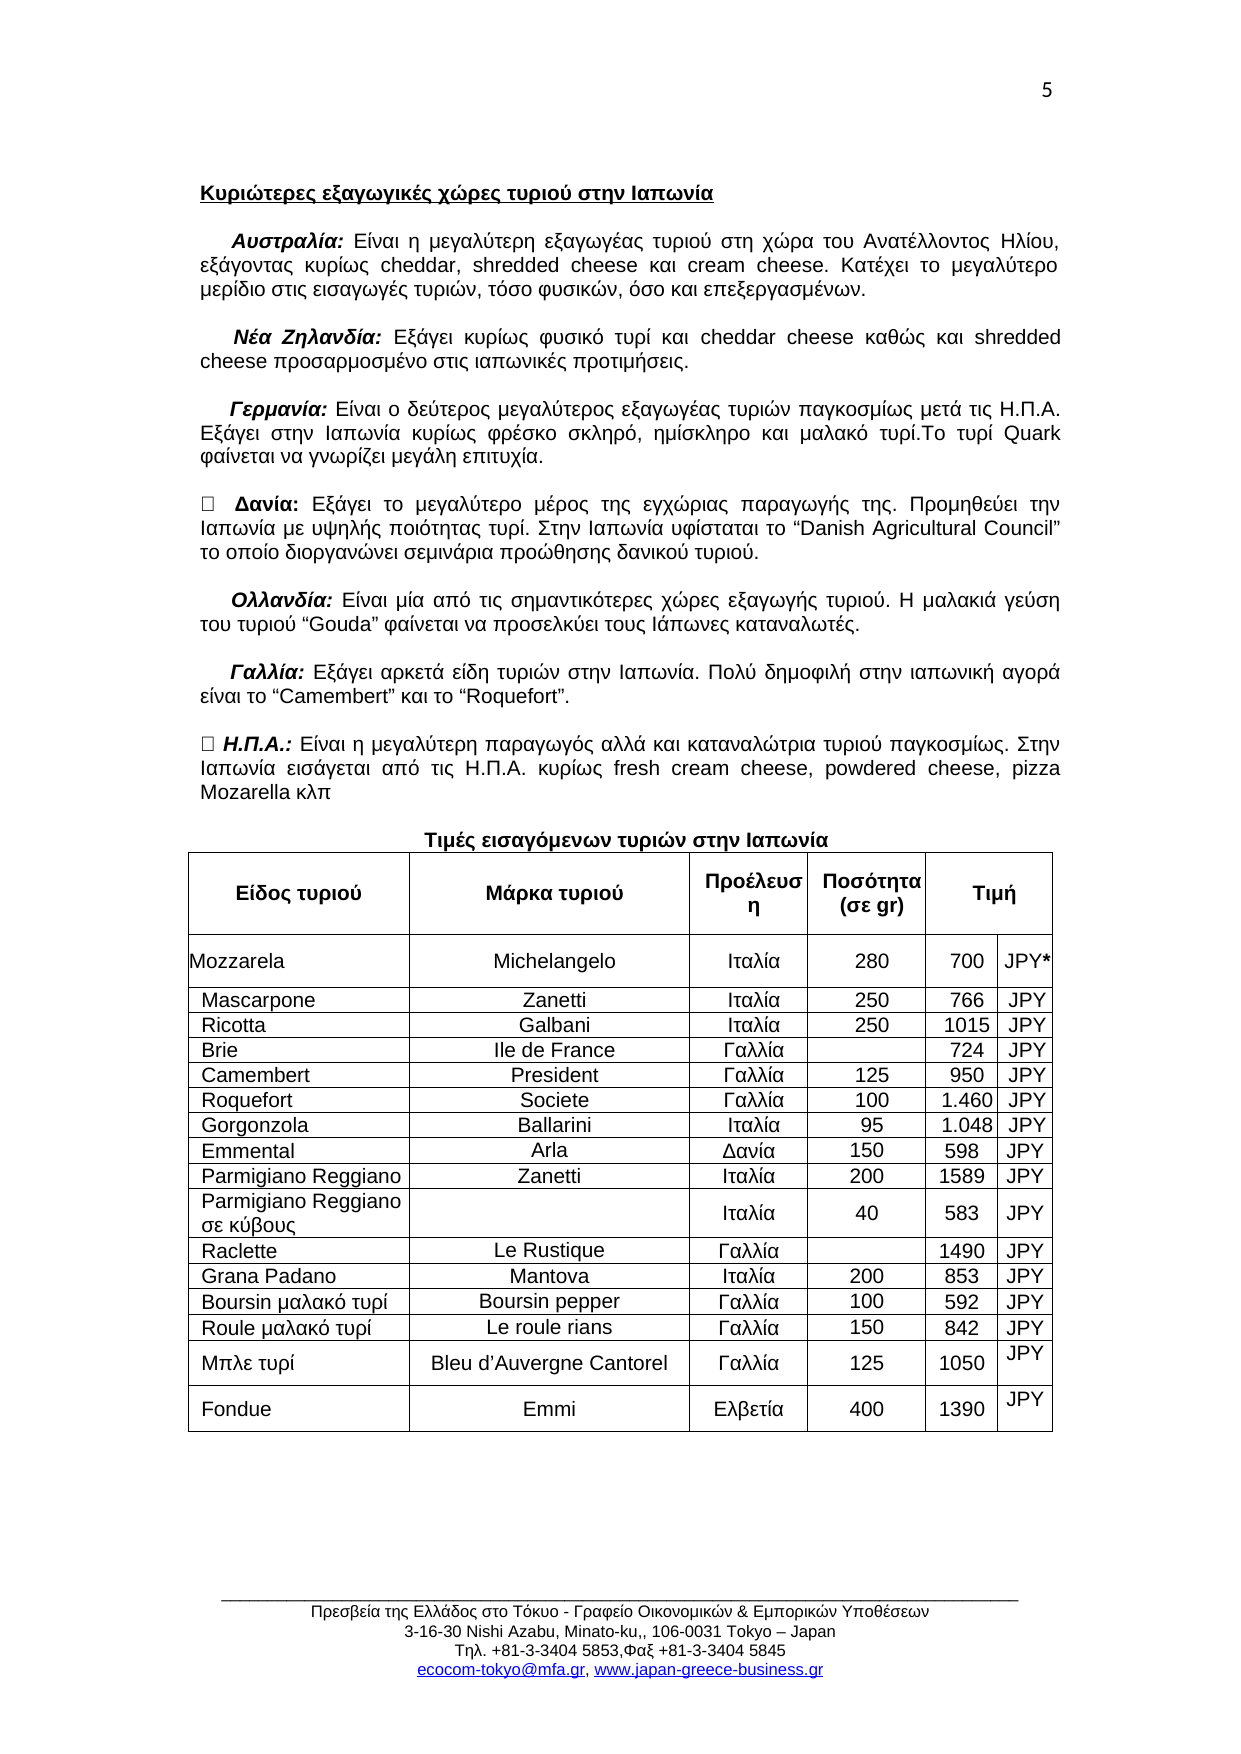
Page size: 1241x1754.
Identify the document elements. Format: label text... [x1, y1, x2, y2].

table_cell JPY [998, 1264, 1052, 1288]
table_cell 125 [808, 1063, 925, 1087]
table_cell Raclette [189, 1238, 409, 1263]
table_cell 100 [808, 1289, 925, 1314]
table_cell Parmigiano Reggiano [189, 1164, 409, 1188]
table_cell JPY [998, 1164, 1052, 1188]
table_header Τιμή [926, 853, 1052, 934]
table_cell Γαλλία [690, 1341, 807, 1385]
table_header Μάρκα τυριού [410, 853, 689, 934]
list Ολλανδία: Eίναι μία από τις σημαντικότερες χώρες εξαγωγής τυριού. Η μαλακιά γεύση του τυριού “Gouda” φαίνεται να προσελκύει τους Ιάπωνες καταναλωτές. [200, 588, 1062, 636]
table_cell Iταλία [690, 935, 807, 987]
table_cell JPY [998, 1315, 1052, 1339]
table_cell Ile de France [410, 1038, 689, 1062]
table_cell Γαλλία [690, 1315, 807, 1339]
table_cell Ιταλία [690, 1164, 807, 1188]
table_cell Parmigiano Reggiano σε κύβους [189, 1189, 409, 1237]
table_cell 592 [926, 1289, 997, 1314]
list Nέα Ζηλανδία: Εξάγει κυρίως φυσικό τυρί και cheddar cheese καθώς και shredded cheese προσαρμοσμένο στις ιαπωνικές προτιμήσεις. [200, 324, 1062, 372]
table_cell Μπλε τυρί [189, 1341, 409, 1385]
table_cell Galbani [410, 1013, 689, 1037]
table_cell JPY [998, 1289, 1052, 1314]
table_cell Zanetti [410, 1164, 689, 1188]
list Γερμανία: Είναι ο δεύτερος μεγαλύτερος εξαγωγέας τυριών παγκοσμίως μετά τις Η.Π.Α. Εξάγει στην Ιαπωνία κυρίως φρέσκο σκληρό, ημίσκληρο και μαλακό τυρί.Το τυρί Quark φαίνεται να γνωρίζει μεγάλη επιτυχία. [200, 396, 1062, 468]
table_cell 700 [926, 935, 997, 987]
table_cell 150 [808, 1138, 925, 1162]
table_cell Γαλλία [690, 1238, 807, 1263]
table_cell 200 [808, 1264, 925, 1288]
table_cell [808, 1238, 925, 1263]
table_cell JPY [998, 1138, 1052, 1162]
table_cell JPY [998, 1088, 1052, 1112]
table_header Προέλευση [690, 853, 807, 934]
table_header Ποσότητα (σε gr) [808, 853, 925, 934]
table_cell [808, 1038, 925, 1062]
table_cell Grana Padano [189, 1264, 409, 1288]
table_cell Γαλλία [690, 1088, 807, 1112]
table_cell 842 [926, 1315, 997, 1339]
table_cell Emmi [410, 1386, 689, 1431]
table_cell Ιταλία [690, 1113, 807, 1137]
table_cell 583 [926, 1189, 997, 1237]
table_cell 1050 [926, 1341, 997, 1385]
table_cell Bleu d’Auvergne Cantorel [410, 1341, 689, 1385]
table_cell 1.460 [926, 1088, 997, 1112]
table_cell Δανία [690, 1138, 807, 1162]
table_cell JPY [998, 1341, 1052, 1385]
table_cell 150 [808, 1315, 925, 1339]
table_cell 853 [926, 1264, 997, 1288]
table_cell Camembert [189, 1063, 409, 1087]
table_cell 200 [808, 1164, 925, 1188]
table_cell Gorgonzola [189, 1113, 409, 1137]
table_cell Boursin pepper [410, 1289, 689, 1314]
table_cell JPY [998, 1238, 1052, 1263]
text Τιμές εισαγόμενων τυριών στην Ιαπωνία [200, 828, 1053, 852]
table_cell JPY* [998, 935, 1052, 987]
table_cell Le roule rians [410, 1315, 689, 1339]
table_cell Ricotta [189, 1013, 409, 1037]
table_cell President [410, 1063, 689, 1087]
table_cell Ballarini [410, 1113, 689, 1137]
table_cell 400 [808, 1386, 925, 1431]
table_cell 95 [808, 1113, 925, 1137]
table_cell 1.048 [926, 1113, 997, 1137]
table_cell Zanetti [410, 988, 689, 1012]
list Αυστραλία: Είναι η μεγαλύτερη εξαγωγέας τυριού στη χώρα του Ανατέλλοντος Ηλίου, εξάγοντας κυρίως cheddar, shredded cheese και cream cheese. Κατέχει το μεγαλύτερο μερίδιο στις εισαγωγές τυριών, τόσο φυσικών, όσο και επεξεργασμένων. [200, 229, 1059, 301]
table_cell 100 [808, 1088, 925, 1112]
table_cell JPY [998, 1189, 1052, 1237]
table_cell 40 [808, 1189, 925, 1237]
table_cell Michelangelo [410, 935, 689, 987]
table_cell 250 [808, 1013, 925, 1037]
table_cell Le Rustique [410, 1238, 689, 1263]
table_cell JPY [998, 1063, 1052, 1087]
list Γαλλία: Εξάγει αρκετά είδη τυριών στην Ιαπωνία. Πολύ δημοφιλή στην ιαπωνική αγορά είναι το “Camembert” και το “Roquefort”. [200, 660, 1062, 708]
table_cell 1015 [926, 1013, 997, 1037]
table_cell 280 [808, 935, 925, 987]
table_cell Arla [410, 1138, 689, 1162]
table_cell 1490 [926, 1238, 997, 1263]
table_cell 1589 [926, 1164, 997, 1188]
table_cell Brie [189, 1038, 409, 1062]
table_cell JPY [998, 1386, 1052, 1431]
table_cell [410, 1189, 689, 1237]
table_cell Ιταλία [690, 1013, 807, 1037]
table_cell Mozzarela [189, 935, 409, 987]
table_cell 724 [926, 1038, 997, 1062]
text Κυριώτερες εξαγωγικές χώρες τυριού στην Ιαπωνία [200, 181, 1053, 205]
table_header Eίδος τυριού [189, 853, 409, 934]
table_cell Mantova [410, 1264, 689, 1288]
table_cell JPY [998, 1038, 1052, 1062]
table_cell JPY [998, 988, 1052, 1012]
list Δανία: Εξάγει το μεγαλύτερο μέρος της εγχώριας παραγωγής της. Προμηθεύει την Ιαπωνία με υψηλής ποιότητας τυρί. Στην Ιαπωνία υφίσταται το “Danish Agricultural Council” το οποίο διοργανώνει σεμινάρια προώθησης δανικού τυριού. [200, 492, 1062, 564]
table_cell Ιταλία [690, 988, 807, 1012]
table_cell Roquefort [189, 1088, 409, 1112]
table_cell Societe [410, 1088, 689, 1112]
table_cell 1390 [926, 1386, 997, 1431]
table_cell JPY [998, 1013, 1052, 1037]
table_cell Boursin μαλακό τυρί [189, 1289, 409, 1314]
table_cell Ιταλία [690, 1189, 807, 1237]
table_cell 598 [926, 1138, 997, 1162]
table_cell 125 [808, 1341, 925, 1385]
table_cell Mascarpone [189, 988, 409, 1012]
table_cell 766 [926, 988, 997, 1012]
table_cell 250 [808, 988, 925, 1012]
table_cell Ελβετία [690, 1386, 807, 1431]
table_cell Γαλλία [690, 1038, 807, 1062]
table_cell Emmental [189, 1138, 409, 1162]
table_cell 950 [926, 1063, 997, 1087]
table_cell Ιταλία [690, 1264, 807, 1288]
table_cell Γαλλία [690, 1289, 807, 1314]
table_cell Γαλλία [690, 1063, 807, 1087]
table_cell JPY [998, 1113, 1052, 1137]
table_cell Fondue [189, 1386, 409, 1431]
table_cell Roule μαλακό τυρί [189, 1315, 409, 1339]
text  H.Π.Α.: Eίναι η μεγαλύτερη παραγωγός αλλά και καταναλώτρια τυριού παγκοσμίως. Στην Ιαπωνία εισάγεται από τις Η.Π.Α. κυρίως fresh cream cheese, powdered cheese, pizza Mozarella κλπ [200, 732, 1062, 804]
